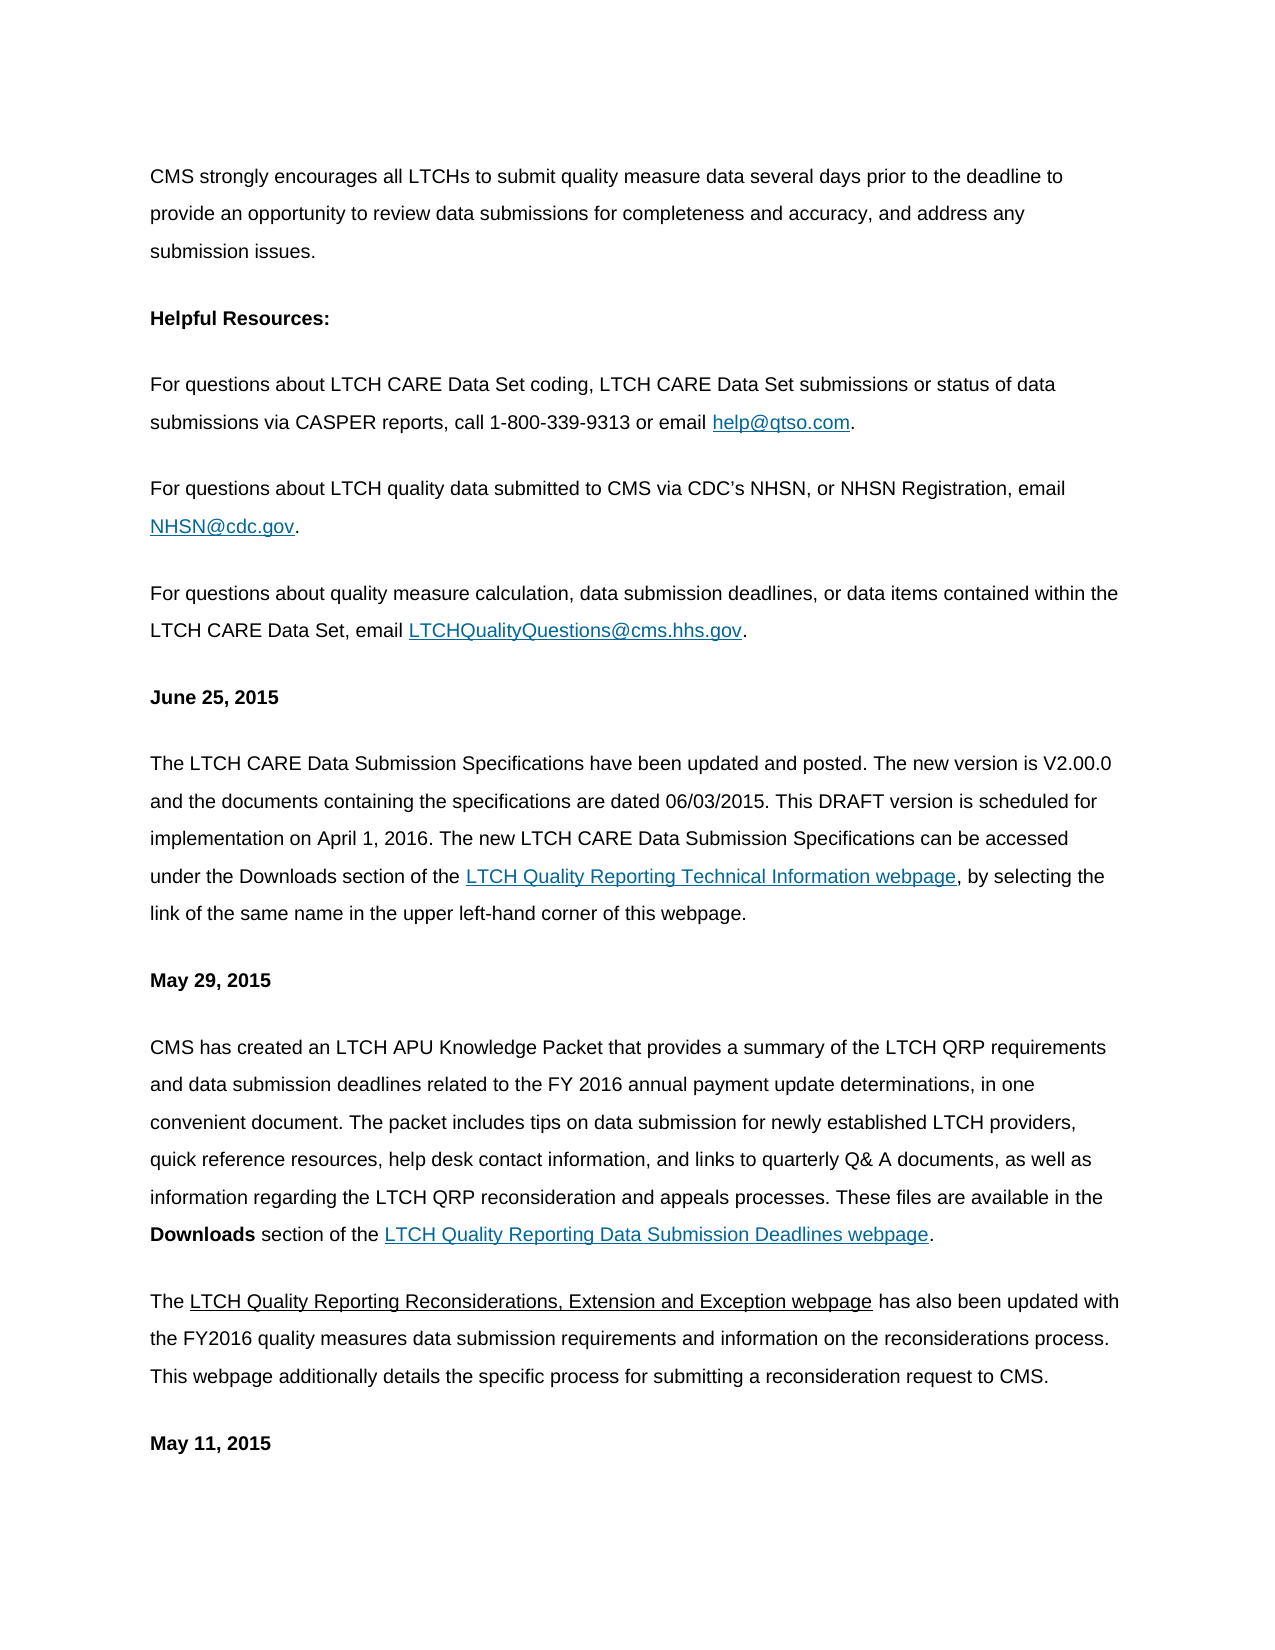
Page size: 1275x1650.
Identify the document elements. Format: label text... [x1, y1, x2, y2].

text CMS strongly encourages all LTCHs to submit quality measure data several days prior to the deadline to provide an opportunity to review data submissions for completeness and accuracy, and address any submission issues. [150, 150, 1125, 262]
text May 11, 2015 [150, 1417, 1125, 1454]
text For questions about LTCH quality data submitted to CMS via CDC’s NHSN, or NHSN Registration, email NHSN@cdc.gov. [150, 462, 1125, 537]
text For questions about LTCH CARE Data Set coding, LTCH CARE Data Set submissions or status of data submissions via CASPER reports, call 1-800-339-9313 or email help@qtso.com. [150, 358, 1125, 433]
text The LTCH CARE Data Submission Specifications have been updated and posted. The new version is V2.00.0 and the documents containing the specifications are dated 06/03/2015. This DRAFT version is scheduled for implementation on April 1, 2016. The new LTCH CARE Data Submission Specifications can be accessed under the Downloads section of the LTCH Quality Reporting Technical Information webpage, by selecting the link of the same name in the upper left-hand corner of this webpage. [150, 737, 1125, 925]
text June 25, 2015 [150, 671, 1125, 708]
text For questions about quality measure calculation, data submission deadlines, or data items contained within the LTCH CARE Data Set, email LTCHQualityQuestions@cms.hhs.gov. [150, 567, 1125, 642]
text The LTCH Quality Reporting Reconsiderations, Extension and Exception webpage has also been updated with the FY2016 quality measures data submission requirements and information on the reconsiderations process. This webpage additionally details the specific process for submitting a reconsideration request to CMS. [150, 1275, 1125, 1387]
text CMS has created an LTCH APU Knowledge Packet that provides a summary of the LTCH QRP requirements and data submission deadlines related to the FY 2016 annual payment update determinations, in one convenient document. The packet includes tips on data submission for newly established LTCH providers, quick reference resources, help desk contact information, and links to quarterly Q& A documents, as well as information regarding the LTCH QRP reconsideration and appeals processes. These files are available in the Downloads section of the LTCH Quality Reporting Data Submission Deadlines webpage. [150, 1021, 1125, 1246]
text May 29, 2015 [150, 954, 1125, 992]
text Helpful Resources: [150, 292, 1125, 329]
